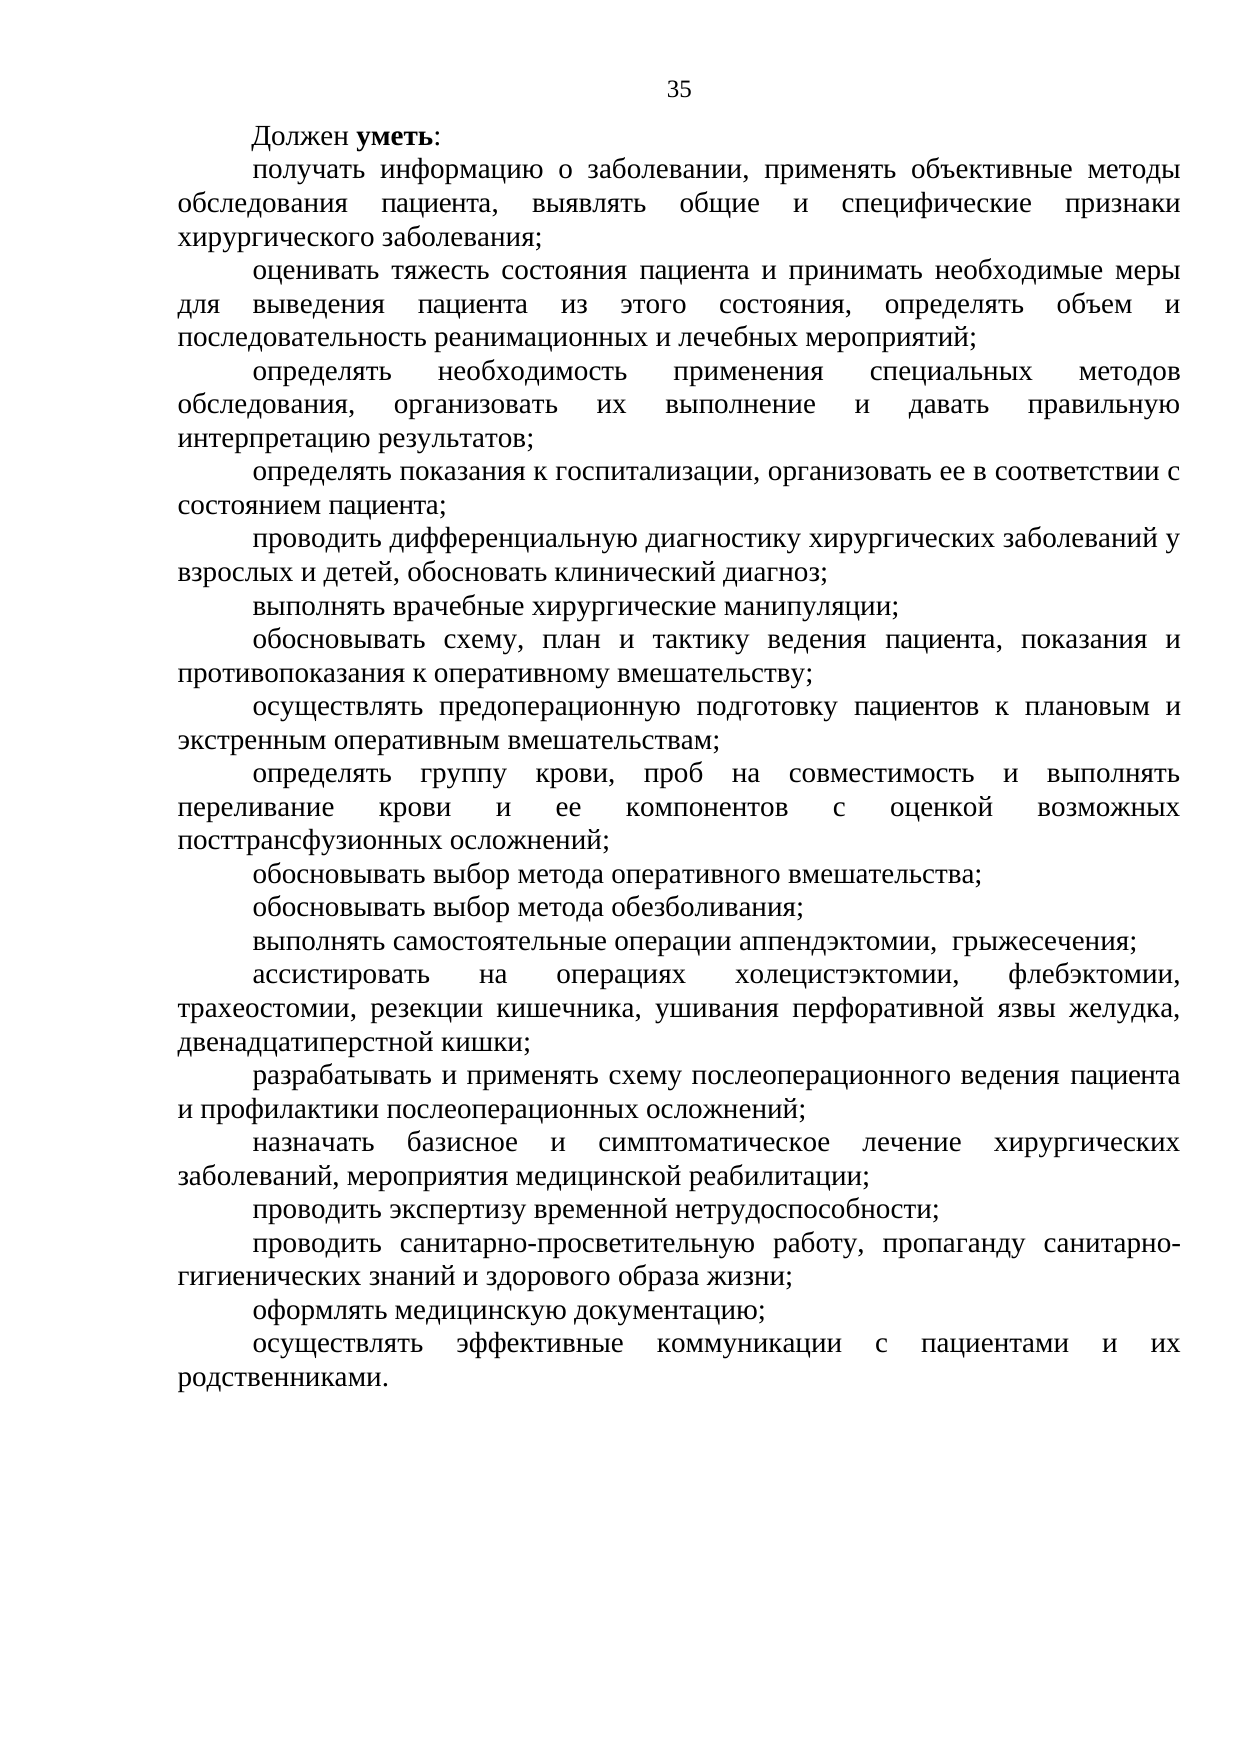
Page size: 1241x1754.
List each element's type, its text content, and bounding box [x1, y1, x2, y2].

text осуществлять эффективные коммуникации с пациентами и их родственниками. [177, 1326, 1181, 1393]
text Должен уметь: [177, 118, 1181, 152]
text определять группу крови, проб на совместимость и выполнять переливание крови и ее компонентов с оценкой возможных посттрансфузионных осложнений; [177, 755, 1181, 856]
text получать информацию о заболевании, применять объективные методы обследования пациента, выявлять общие и специфические признаки хирургического заболевания; [177, 152, 1181, 252]
text осуществлять предоперационную подготовку пациентов к плановым и экстренным оперативным вмешательствам; [177, 688, 1181, 755]
text оформлять медицинскую документацию; [177, 1292, 1181, 1326]
text ассистировать на операциях холецистэктомии, флебэктомии, трахеостомии, резекции кишечника, ушивания перфоративной язвы желудка, двенадцатиперстной кишки; [177, 957, 1181, 1057]
text разрабатывать и применять схему послеоперационного ведения пациента и профилактики послеоперационных осложнений; [177, 1057, 1181, 1124]
text проводить экспертизу временной нетрудоспособности; [177, 1191, 1181, 1225]
text определять показания к госпитализации, организовать ее в соответствии с состоянием пациента; [177, 453, 1181, 521]
text обосновывать выбор метода оперативного вмешательства; [177, 856, 1181, 889]
text выполнять врачебные хирургические манипуляции; [177, 588, 1181, 621]
text определять необходимость применения специальных методов обследования, организовать их выполнение и давать правильную интерпретацию результатов; [177, 353, 1181, 453]
text оценивать тяжесть состояния пациента и принимать необходимые меры для выведения пациента из этого состояния, определять объем и последовательность реанимационных и лечебных мероприятий; [177, 252, 1181, 353]
text проводить дифференциальную диагностику хирургических заболеваний у взрослых и детей, обосновать клинический диагноз; [177, 521, 1181, 588]
text назначать базисное и симптоматическое лечение хирургических заболеваний, мероприятия медицинской реабилитации; [177, 1124, 1181, 1191]
text выполнять самостоятельные операции аппендэктомии, грыжесечения; [177, 923, 1181, 957]
text обосновывать выбор метода обезболивания; [177, 889, 1181, 923]
text обосновывать схему, план и тактику ведения пациента, показания и противопоказания к оперативному вмешательству; [177, 621, 1181, 688]
text проводить санитарно-просветительную работу, пропаганду санитарно-гигиенических знаний и здорового образа жизни; [177, 1225, 1181, 1292]
